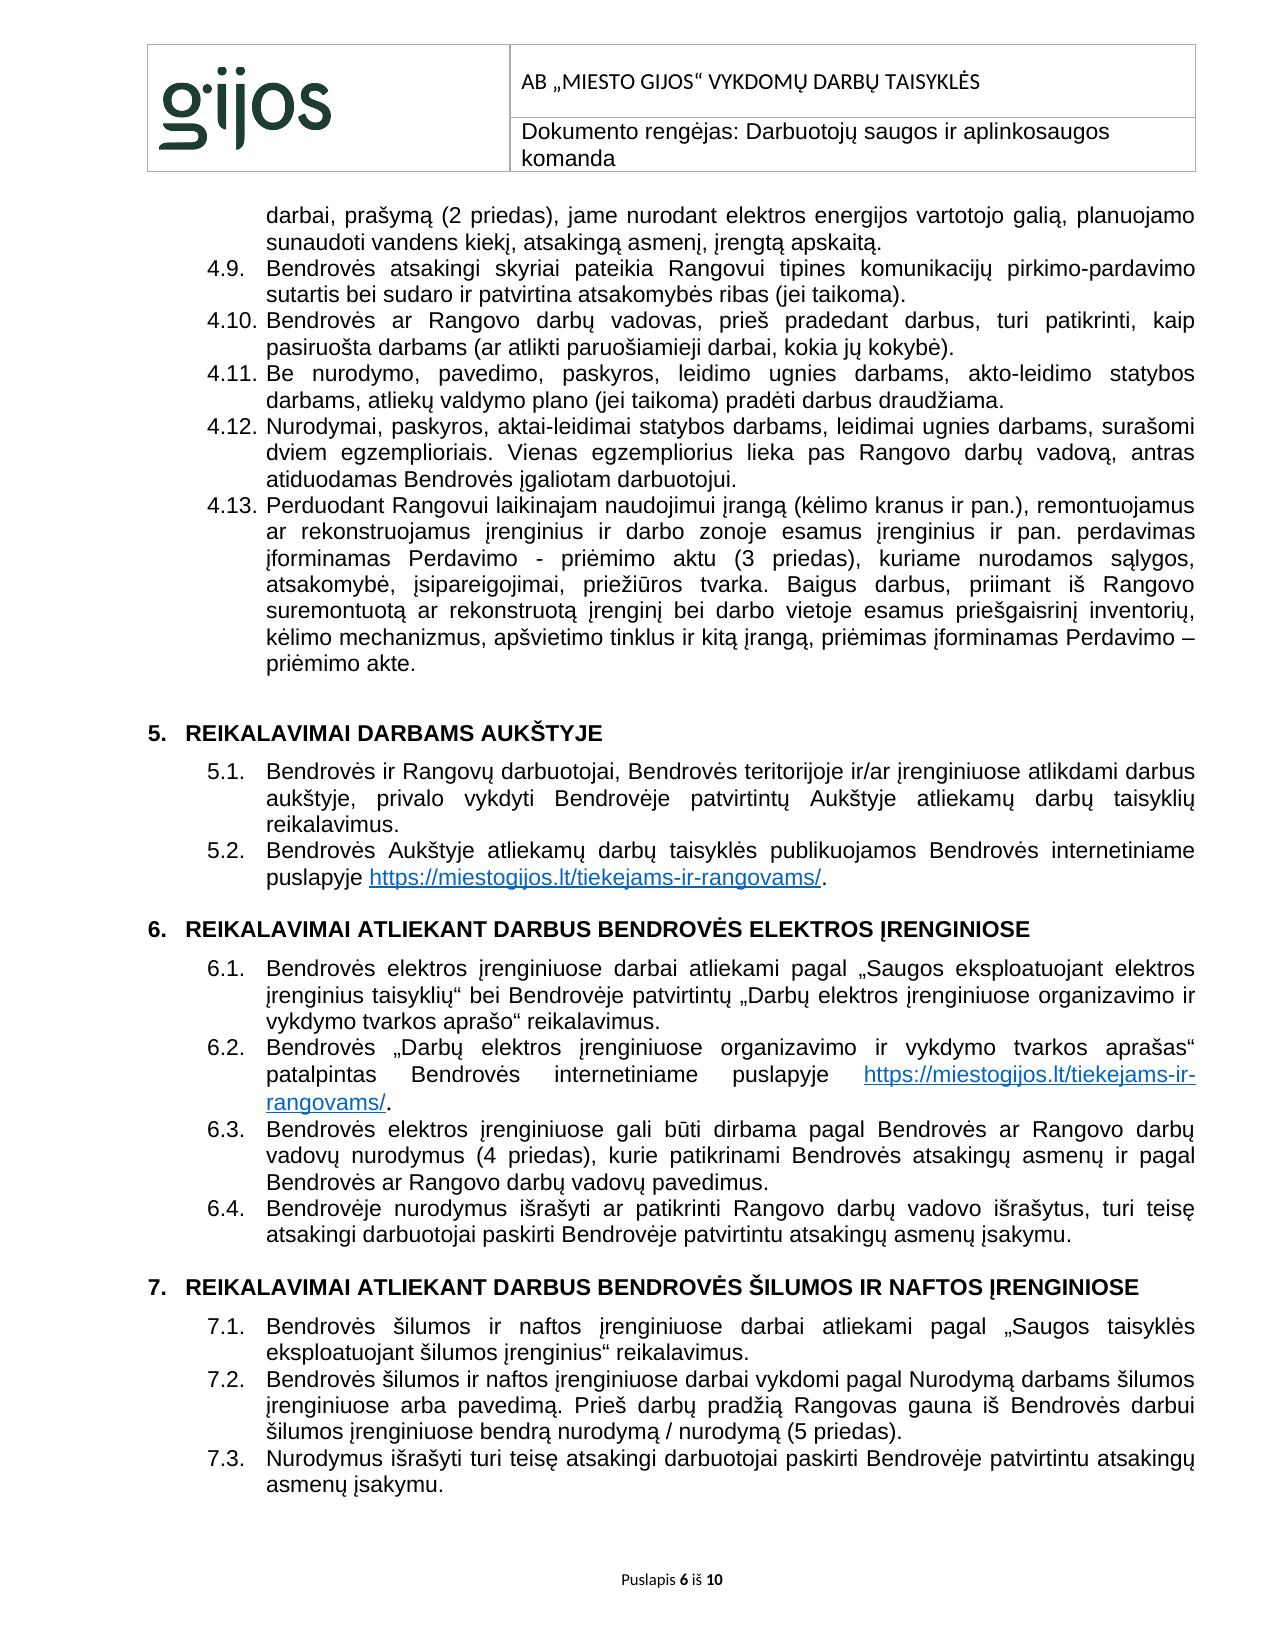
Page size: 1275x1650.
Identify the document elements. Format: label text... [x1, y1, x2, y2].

list Perduodant Rangovui laikinajam naudojimui įrangą (kėlimo kranus ir pan.), remontuojamus ar rekonstruojamus įrenginius ir darbo zonoje esamus įrenginius ir pan. perdavimas įforminamas Perdavimo - priėmimo aktu (3 priedas), kuriame nurodamos sąlygos, atsakomybė, įsipareigojimai, priežiūros tvarka. Baigus darbus, priimant iš Rangovo suremontuotą ar rekonstruotą įrenginį bei darbo vietoje esamus priešgaisrinį inventorių, kėlimo mechanizmus, apšvietimo tinklus ir kitą įrangą, priėmimas įforminamas Perdavimo – priėmimo akte. [207, 492, 1196, 676]
subtitle REIKALAVIMAI ATLIEKANT DARBUS BENDROVĖS ELEKTROS ĮRENGINIOSE [148, 916, 1196, 943]
list Be nurodymo, pavedimo, paskyros, leidimo ugnies darbams, akto-leidimo statybos darbams, atliekų valdymo plano (jei taikoma) pradėti darbus draudžiama. [207, 360, 1196, 413]
list Bendrovėje nurodymus išrašyti ar patikrinti Rangovo darbų vadovo išrašytus, turi teisę atsakingi darbuotojai paskirti Bendrovėje patvirtintu atsakingų asmenų įsakymu. [207, 1195, 1196, 1248]
list Nurodymai, paskyros, aktai-leidimai statybos darbams, leidimai ugnies darbams, surašomi dviem egzemplioriais. Vienas egzempliorius lieka pas Rangovo darbų vadovą, antras atiduodamas Bendrovės įgaliotam darbuotojui. [207, 413, 1196, 492]
list Bendrovės Aukštyje atliekamų darbų taisyklės publikuojamos Bendrovės internetiniame puslapyje https://miestogijos.lt/tiekejams-ir-rangovams/. [207, 837, 1196, 890]
picture [158, 67, 331, 150]
list Bendrovės elektros įrenginiuose darbai atliekami pagal „Saugos eksploatuojant elektros įrenginius taisyklių“ bei Bendrovėje patvirtintų „Darbų elektros įrenginiuose organizavimo ir vykdymo tvarkos aprašo“ reikalavimus. [207, 955, 1196, 1034]
subtitle REIKALAVIMAI DARBAMS AUKŠTYJE [148, 719, 1196, 746]
list Nurodymus išrašyti turi teisę atsakingi darbuotojai paskirti Bendrovėje patvirtintu atsakingų asmenų įsakymu. [207, 1444, 1196, 1497]
list Bendrovės „Darbų elektros įrenginiuose organizavimo ir vykdymo tvarkos aprašas“ patalpintas Bendrovės internetiniame puslapyje https://miestogijos.lt/tiekejams-ir-rangovams/. [207, 1034, 1196, 1116]
list Bendrovės ir Rangovų darbuotojai, Bendrovės teritorijoje ir/ar įrenginiuose atlikdami darbus aukštyje, privalo vykdyti Bendrovėje patvirtintų Aukštyje atliekamų darbų taisyklių reikalavimus. [207, 758, 1196, 837]
subtitle REIKALAVIMAI ATLIEKANT DARBUS BENDROVĖS ŠILUMOS IR NAFTOS ĮRENGINIOSE [148, 1274, 1196, 1300]
list Bendrovės elektros įrenginiuose gali būti dirbama pagal Bendrovės ar Rangovo darbų vadovų nurodymus (4 priedas), kurie patikrinami Bendrovės atsakingų asmenų ir pagal Bendrovės ar Rangovo darbų vadovų pavedimus. [207, 1116, 1196, 1195]
list Bendrovės atsakingi skyriai pateikia Rangovui tipines komunikacijų pirkimo-pardavimo sutartis bei sudaro ir patvirtina atsakomybės ribas (jei taikoma). [207, 255, 1196, 307]
list Bendrovės šilumos ir naftos įrenginiuose darbai atliekami pagal „Saugos taisyklės eksploatuojant šilumos įrenginius“ reikalavimus. [207, 1313, 1196, 1366]
list Bendrovės šilumos ir naftos įrenginiuose darbai vykdomi pagal Nurodymą darbams šilumos įrenginiuose arba pavedimą. Prieš darbų pradžią Rangovas gauna iš Bendrovės darbui šilumos įrenginiuose bendrą nurodymą / nurodymą (5 priedas). [207, 1366, 1196, 1444]
list Bendrovės ar Rangovo darbų vadovas, prieš pradedant darbus, turi patikrinti, kaip pasiruošta darbams (ar atlikti paruošiamieji darbai, kokia jų kokybė). [207, 307, 1196, 360]
